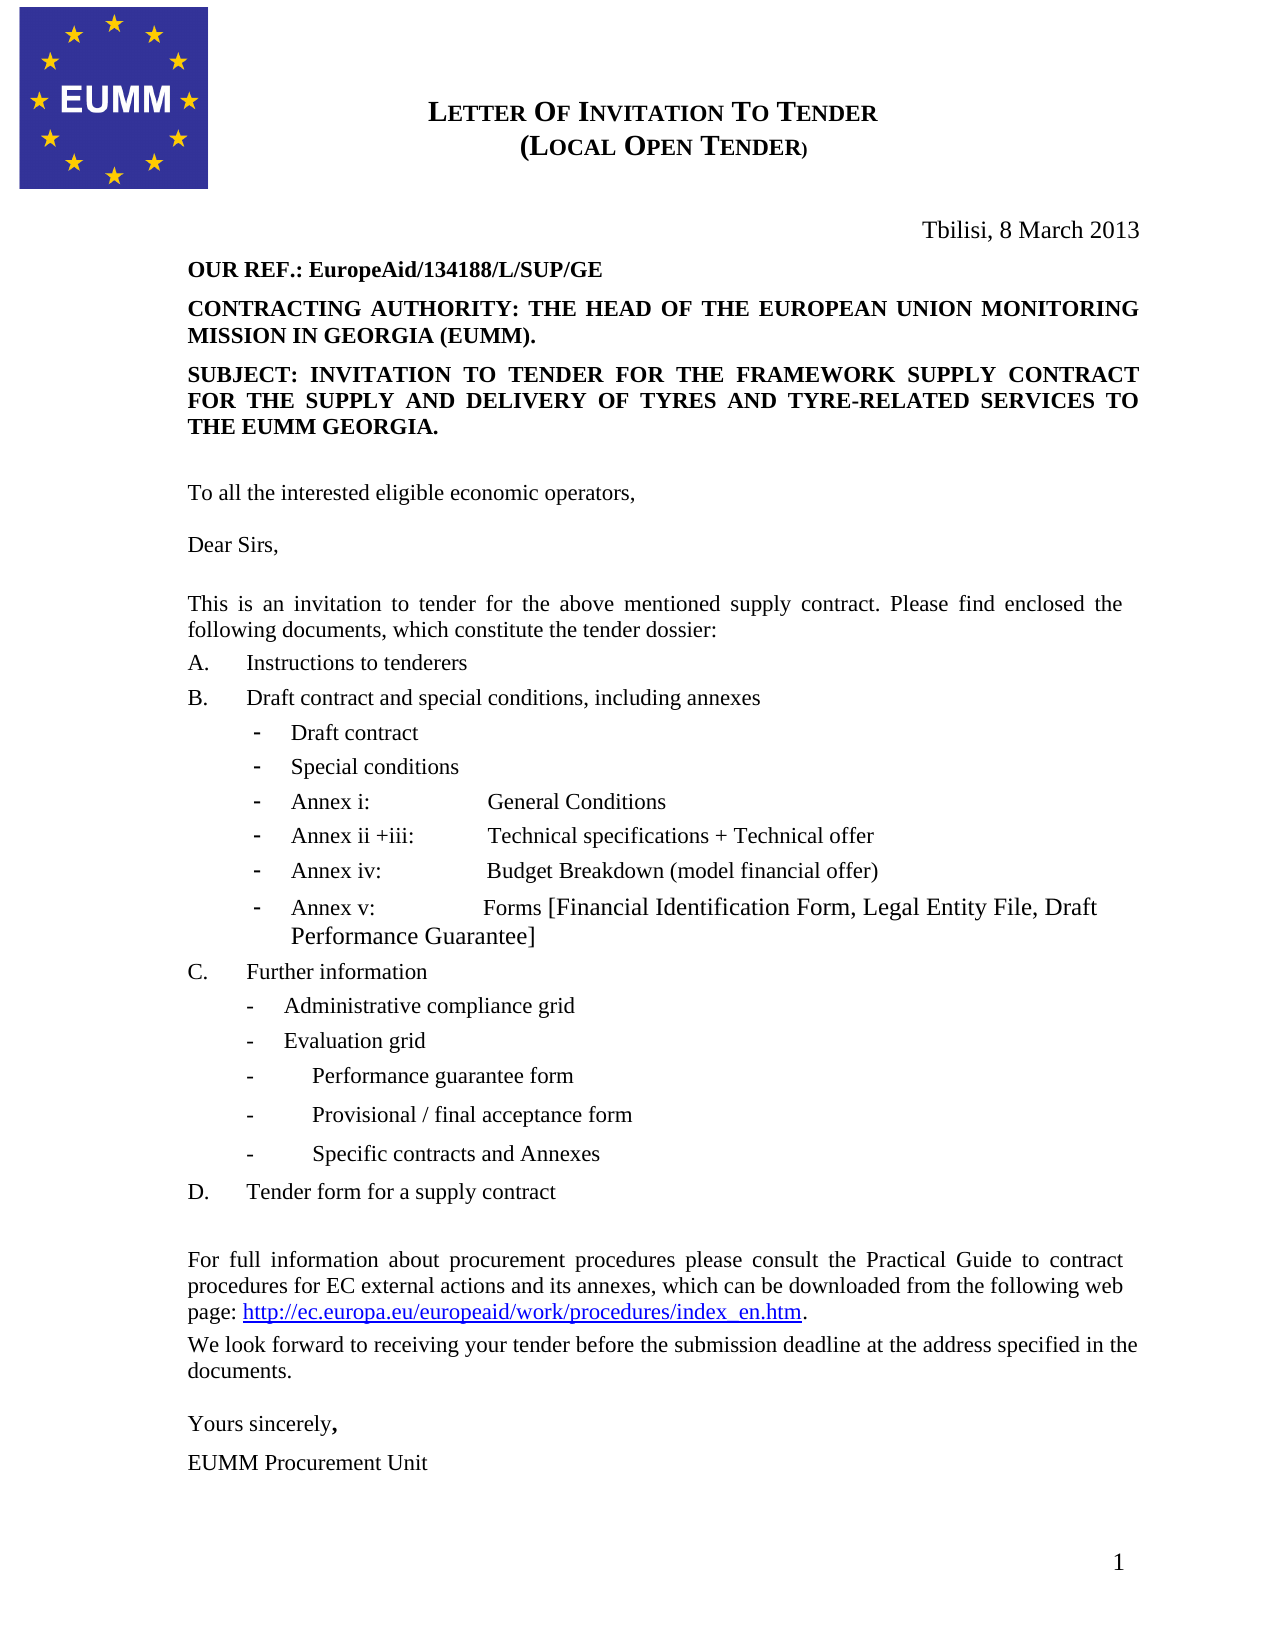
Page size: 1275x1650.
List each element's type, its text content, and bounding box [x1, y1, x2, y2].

list Special conditions [253, 753, 1125, 779]
list Evaluation grid [246, 1027, 1125, 1053]
list Annex i: General Conditions [253, 788, 1125, 814]
list Annex ii +iii: Technical specifications + Technical offer [253, 823, 1125, 849]
list Draft contract [253, 718, 1125, 745]
text Dear Sirs, [187, 531, 1125, 558]
list Annex iv: Budget Breakdown (model financial offer) [253, 857, 1125, 884]
text CONTRACTING AUTHORITY: THE HEAD OF THE EUROPEAN UNION MONITORING MISSION IN GEORGIA (EUMM). [187, 295, 1140, 348]
text (Local Open Tender) [187, 128, 1140, 162]
list Performance guarantee form [246, 1062, 1125, 1088]
list Administrative compliance grid [246, 992, 1125, 1019]
text To all the interested eligible economic operators, [187, 452, 1140, 505]
list Provisional / final acceptance form [246, 1101, 1125, 1127]
text Letter Of Invitation To Tender [187, 94, 1125, 128]
text We look forward to receiving your tender before the submission deadline at the address specified in the documents. [187, 1331, 1140, 1384]
list Draft contract and special conditions, including annexes [187, 684, 1125, 710]
text Yours sincerely, [187, 1384, 1140, 1436]
text Tbilisi, 8 March 2013 [187, 215, 1140, 244]
list Instructions to tenderers [187, 649, 1125, 676]
text EUMM Procurement Unit [187, 1449, 1125, 1475]
text This is an invitation to tender for the above mentioned supply contract. Please find enclosed the following documents, which constitute the tender dossier: [187, 564, 1125, 643]
list Tender form for a supply contract [187, 1178, 1125, 1205]
text For full information about procurement procedures please consult the Practical Guide to contract procedures for EC external actions and its annexes, which can be downloaded from the following web page: http://ec.europa.eu/europeaid/work/procedures/index_en.htm. [187, 1246, 1125, 1325]
text OUR REF.: EuropeAid/134188/L/SUP/GE [187, 257, 1140, 283]
text SUBJECT: INVITATION TO TENDER FOR THE FRAMEWORK SUPPLY CONTRACT FOR THE SUPPLY AND DELIVERY OF TYRES AND TYRE-RELATED SERVICES TO THE EUMM GEORGIA. [187, 361, 1140, 440]
list Specific contracts and Annexes [246, 1139, 1125, 1166]
list Annex v: Forms [Financial Identification Form, Legal Entity File, Draft Performance Guarantee] [253, 892, 1125, 949]
list Further information [187, 958, 1125, 984]
